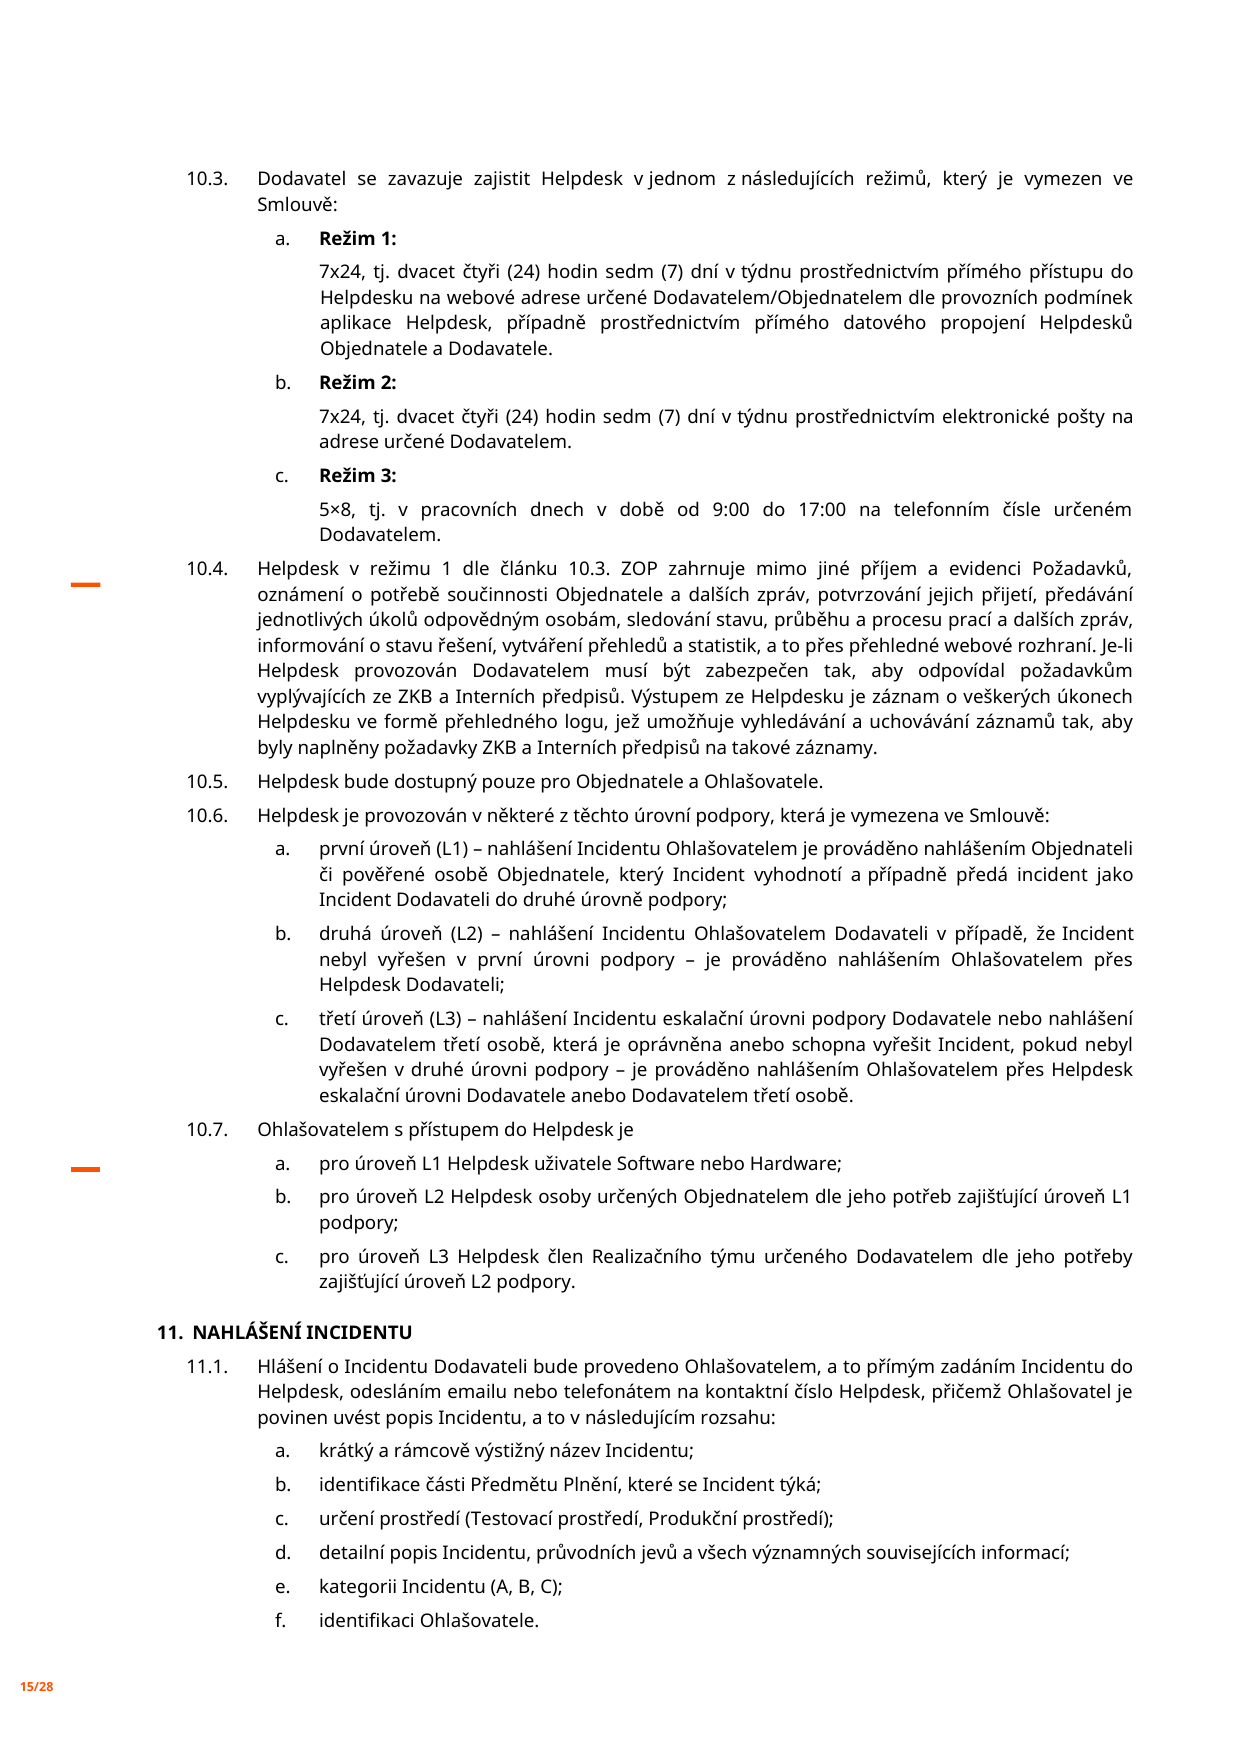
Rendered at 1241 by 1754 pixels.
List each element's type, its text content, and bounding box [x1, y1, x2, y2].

list krátký a rámcově výstižný název Incidentu; [275, 1438, 1134, 1463]
list Režim 1: [275, 225, 1134, 250]
text nahlášení incidentu [157, 1319, 1134, 1344]
list určení prostředí (Testovací prostředí, Produkční prostředí); [275, 1506, 1134, 1531]
text Helpdesk je provozován v některé z těchto úrovní podpory, která je vymezena ve Smlouvě: [186, 802, 1134, 827]
list druhá úroveň (L2) – nahlášení Incidentu Ohlašovatelem Dodavateli v případě, že Incident nebyl vyřešen v první úrovni podpory – je prováděno nahlášením Ohlašovatelem přes Helpdesk Dodavateli; [275, 921, 1134, 997]
list Režim 3: [275, 462, 1134, 488]
list pro úroveň L3 Helpdesk člen Realizačního týmu určeného Dodavatelem dle jeho potřeby zajišťující úroveň L2 podpory. [275, 1243, 1134, 1294]
list 5×8, tj. v pracovních dnech v době od 9:00 do 17:00 na telefonním čísle určeném Dodavatelem. [319, 496, 1134, 547]
list první úroveň (L1) – nahlášení Incidentu Ohlašovatelem je prováděno nahlášením Objednateli či pověřené osobě Objednatele, který Incident vyhodnotí a případně předá incident jako Incident Dodavateli do druhé úrovně podpory; [275, 836, 1134, 912]
list třetí úroveň (L3) – nahlášení Incidentu eskalační úrovni podpory Dodavatele nebo nahlášení Dodavatelem třetí osobě, která je oprávněna anebo schopna vyřešit Incident, pokud nebyl vyřešen v druhé úrovni podpory – je prováděno nahlášením Ohlašovatelem přes Helpdesk eskalační úrovni Dodavatele anebo Dodavatelem třetí osobě. [275, 1006, 1134, 1108]
list kategorii Incidentu (A, B, C); [275, 1573, 1134, 1599]
list 7x24, tj. dvacet čtyři (24) hodin sedm (7) dní v týdnu prostřednictvím elektronické pošty na adrese určené Dodavatelem. [319, 403, 1134, 454]
list identifikaci Ohlašovatele. [275, 1607, 1134, 1633]
text Helpdesk bude dostupný pouze pro Objednatele a Ohlašovatele. [186, 768, 1134, 793]
text Dodavatel se zavazuje zajistit Helpdesk v jednom z následujících režimů, který je vymezen ve Smlouvě: [186, 165, 1134, 216]
list pro úroveň L1 Helpdesk uživatele Software nebo Hardware; [275, 1150, 1134, 1175]
list identifikace části Předmětu Plnění, které se Incident týká; [275, 1472, 1134, 1497]
text Helpdesk v režimu 1 dle článku 10.3. ZOP zahrnuje mimo jiné příjem a evidenci Požadavků, oznámení o potřebě součinnosti Objednatele a dalších zpráv, potvrzování jejich přijetí, předávání jednotlivých úkolů odpovědným osobám, sledování stavu, průběhu a procesu prací a dalších zpráv, informování o stavu řešení, vytváření přehledů a statistik, a to přes přehledné webové rozhraní. Je-li Helpdesk provozován Dodavatelem musí být zabezpečen tak, aby odpovídal požadavkům vyplývajících ze ZKB a Interních předpisů. Výstupem ze Helpdesku je záznam o veškerých úkonech Helpdesku ve formě přehledného logu, jež umožňuje vyhledávání a uchovávání záznamů tak, aby byly naplněny požadavky ZKB a Interních předpisů na takové záznamy. [186, 556, 1134, 760]
list pro úroveň L2 Helpdesk osoby určených Objednatelem dle jeho potřeb zajišťující úroveň L1 podpory; [275, 1184, 1134, 1235]
list detailní popis Incidentu, průvodních jevů a všech významných souvisejících informací; [275, 1539, 1134, 1565]
list Režim 2: [275, 369, 1134, 394]
text Ohlašovatelem s přístupem do Helpdesk je [186, 1116, 1134, 1141]
list 7x24, tj. dvacet čtyři (24) hodin sedm (7) dní v týdnu prostřednictvím přímého přístupu do Helpdesku na webové adrese určené Dodavatelem/Objednatelem dle provozních podmínek aplikace Helpdesk, případně prostřednictvím přímého datového propojení Helpdesků Objednatele a Dodavatele. [319, 259, 1134, 361]
text Hlášení o Incidentu Dodavateli bude provedeno Ohlašovatelem, a to přímým zadáním Incidentu do Helpdesk, odesláním emailu nebo telefonátem na kontaktní číslo Helpdesk, přičemž Ohlašovatel je povinen uvést popis Incidentu, a to v následujícím rozsahu: [186, 1353, 1134, 1429]
